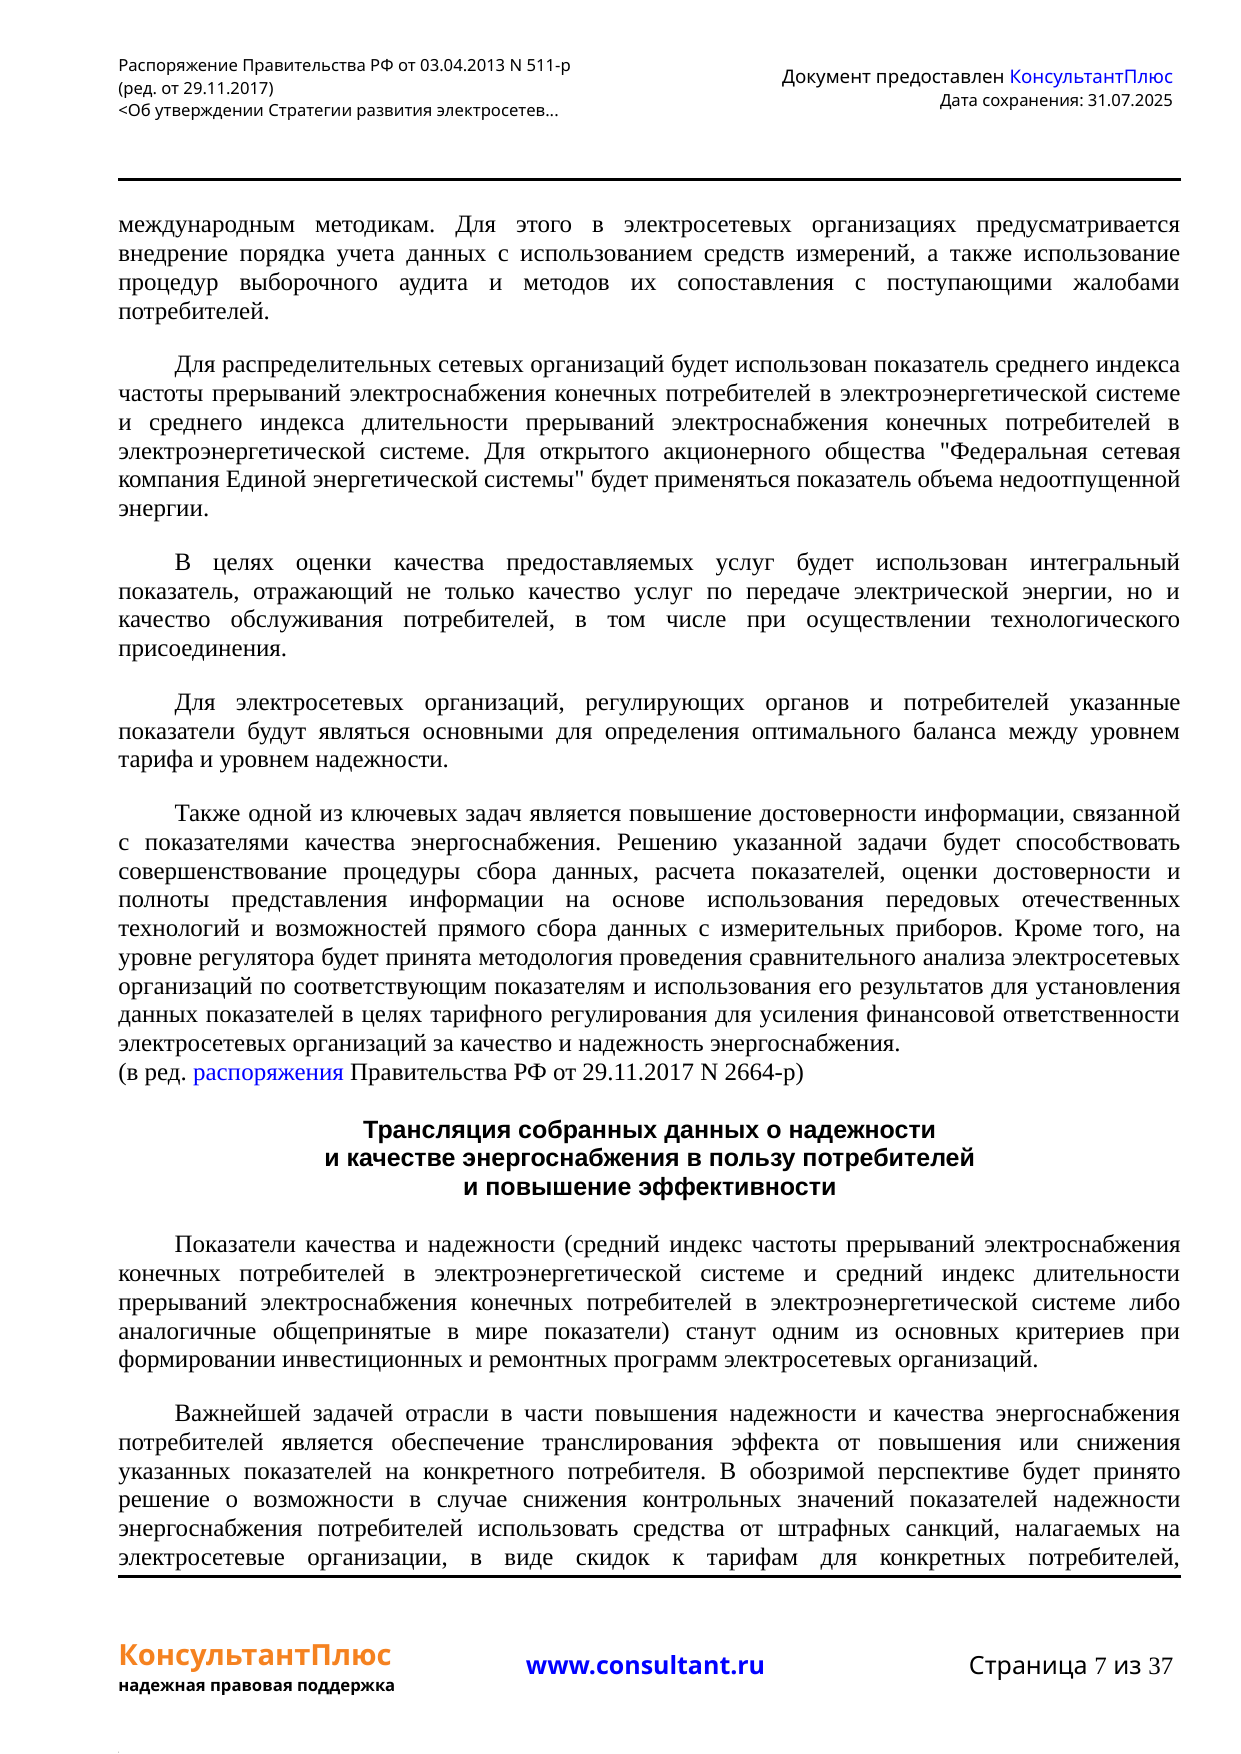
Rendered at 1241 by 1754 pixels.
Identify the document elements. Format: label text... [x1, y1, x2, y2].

text Показатели качества и надежности (средний индекс частоты прерываний электроснабжения конечных потребителей в электроэнергетической системе и средний индекс длительности прерываний электроснабжения конечных потребителей в электроэнергетической системе либо аналогичные общепринятые в мире показатели) станут одним из основных критериев при формировании инвестиционных и ремонтных программ электросетевых организаций. [118, 1229, 1181, 1373]
title и повышение эффективности [118, 1172, 1181, 1201]
title Трансляция собранных данных о надежности [118, 1114, 1181, 1143]
title и качестве энергоснабжения в пользу потребителей [118, 1143, 1181, 1172]
text (в ред. распоряжения Правительства РФ от 29.11.2017 N 2664-р) [118, 1057, 1181, 1086]
text В целях оценки качества предоставляемых услуг будет использован интегральный показатель, отражающий не только качество услуг по передаче электрической энергии, но и качество обслуживания потребителей, в том числе при осуществлении технологического присоединения. [118, 547, 1181, 662]
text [118, 1398, 1181, 1571]
text Для электросетевых организаций, регулирующих органов и потребителей указанные показатели будут являться основными для определения оптимального баланса между уровнем тарифа и уровнем надежности. [118, 687, 1181, 773]
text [118, 209, 1181, 324]
text Для распределительных сетевых организаций будет использован показатель среднего индекса частоты прерываний электроснабжения конечных потребителей в электроэнергетической системе и среднего индекса длительности прерываний электроснабжения конечных потребителей в электроэнергетической системе. Для открытого акционерного общества "Федеральная сетевая компания Единой энергетической системы" будет применяться показатель объема недоотпущенной энергии. [118, 349, 1181, 522]
text Также одной из ключевых задач является повышение достоверности информации, связанной с показателями качества энергоснабжения. Решению указанной задачи будет способствовать совершенствование процедуры сбора данных, расчета показателей, оценки достоверности и полноты представления информации на основе использования передовых отечественных технологий и возможностей прямого сбора данных с измерительных приборов. Кроме того, на уровне регулятора будет принята методология проведения сравнительного анализа электросетевых организаций по соответствующим показателям и использования его результатов для установления данных показателей в целях тарифного регулирования для усиления финансовой ответственности электросетевых организаций за качество и надежность энергоснабжения. [118, 798, 1181, 1057]
